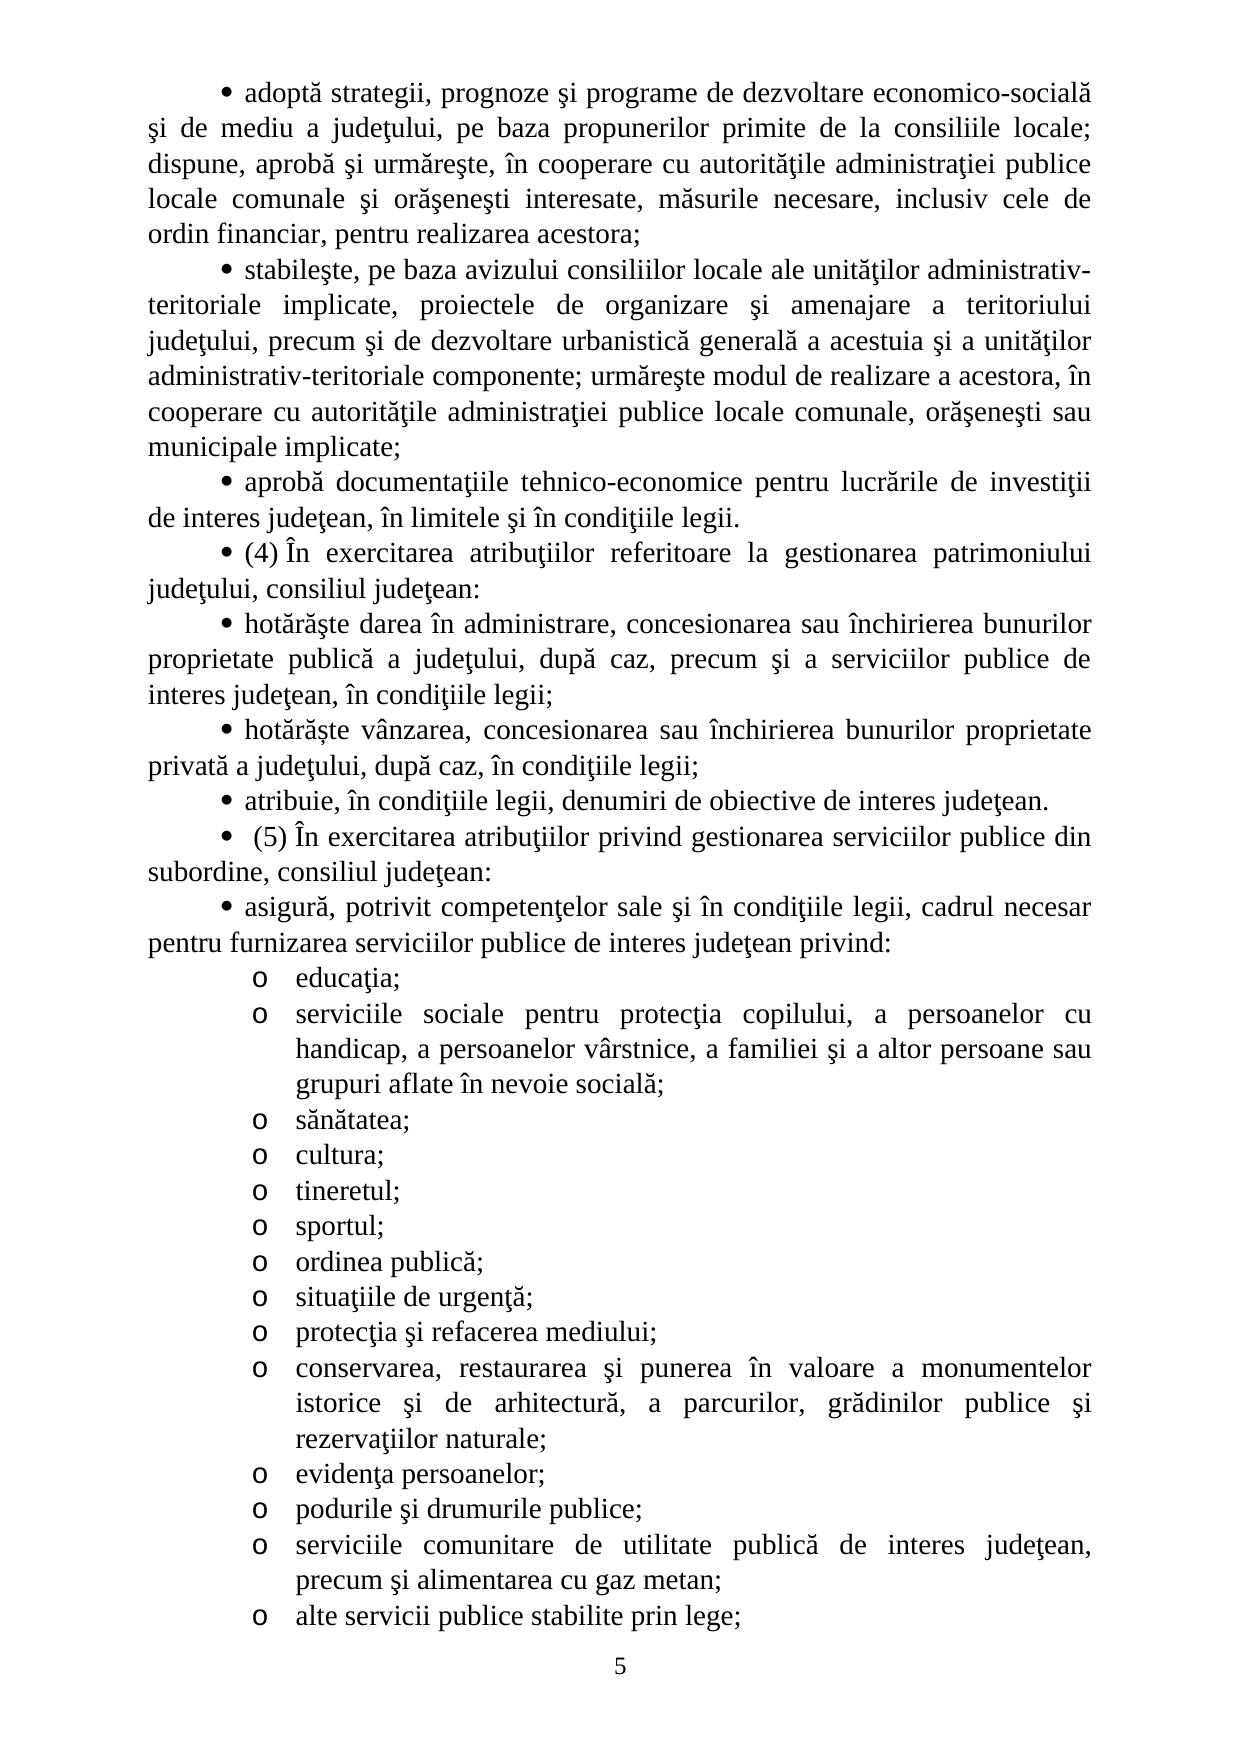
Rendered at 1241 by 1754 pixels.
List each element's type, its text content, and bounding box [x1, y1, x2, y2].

list educaţia; [251, 959, 1092, 995]
list podurile şi drumurile publice; [251, 1491, 1092, 1526]
list alte servicii publice stabilite prin lege; [251, 1597, 1092, 1632]
list (4) În exercitarea atribuţiilor referitoare la gestionarea patrimoniului judeţului, consiliul judeţean: [148, 534, 1092, 605]
list ordinea publică; [251, 1243, 1092, 1278]
list stabileşte, pe baza avizului consiliilor locale ale unităţilor administrativ- teritoriale implicate, proiectele de organizare şi amenajare a teritoriului judeţului, precum şi de dezvoltare urbanistică generală a acestuia şi a unităţilor administrativ-teritoriale componente; urmăreşte modul de realizare a acestora, în cooperare cu autorităţile administraţiei publice locale comunale, orăşeneşti sau municipale implicate; [148, 251, 1092, 463]
list hotărăște vânzarea, concesionarea sau închirierea bunurilor proprietate privată a judeţului, după caz, în condiţiile legii; [148, 711, 1092, 782]
list protecţia şi refacerea mediului; [251, 1313, 1092, 1349]
list cultura; [251, 1136, 1092, 1172]
list serviciile comunitare de utilitate publică de interes judeţean, precum şi alimentarea cu gaz metan; [251, 1526, 1092, 1597]
list situaţiile de urgenţă; [251, 1278, 1092, 1313]
list aprobă documentaţiile tehnico-economice pentru lucrările de investiţii de interes judeţean, în limitele şi în condiţiile legii. [148, 463, 1092, 534]
list conservarea, restaurarea şi punerea în valoare a monumentelor istorice şi de arhitectură, a parcurilor, grădinilor publice şi rezervaţiilor naturale; [251, 1349, 1092, 1455]
list adoptă strategii, prognoze şi programe de dezvoltare economico-socială şi de mediu a judeţului, pe baza propunerilor primite de la consiliile locale; dispune, aprobă şi urmăreşte, în cooperare cu autorităţile administraţiei publice locale comunale şi orăşeneşti interesate, măsurile necesare, inclusiv cele de ordin financiar, pentru realizarea acestora; [148, 74, 1092, 251]
list (5) În exercitarea atribuţiilor privind gestionarea serviciilor publice din subordine, consiliul judeţean: [148, 818, 1092, 888]
list serviciile sociale pentru protecţia copilului, a persoanelor cu handicap, a persoanelor vârstnice, a familiei şi a altor persoane sau grupuri aflate în nevoie socială; [251, 995, 1092, 1101]
list atribuie, în condiţiile legii, denumiri de obiective de interes judeţean. [148, 782, 1092, 818]
list sănătatea; [251, 1101, 1092, 1136]
list sportul; [251, 1207, 1092, 1243]
list tineretul; [251, 1172, 1092, 1207]
list hotărăşte darea în administrare, concesionarea sau închirierea bunurilor proprietate publică a judeţului, după caz, precum şi a serviciilor publice de interes judeţean, în condiţiile legii; [148, 605, 1092, 711]
list asigură, potrivit competenţelor sale şi în condiţiile legii, cadrul necesar pentru furnizarea serviciilor publice de interes judeţean privind: [148, 888, 1092, 959]
list evidenţa persoanelor; [251, 1455, 1092, 1491]
